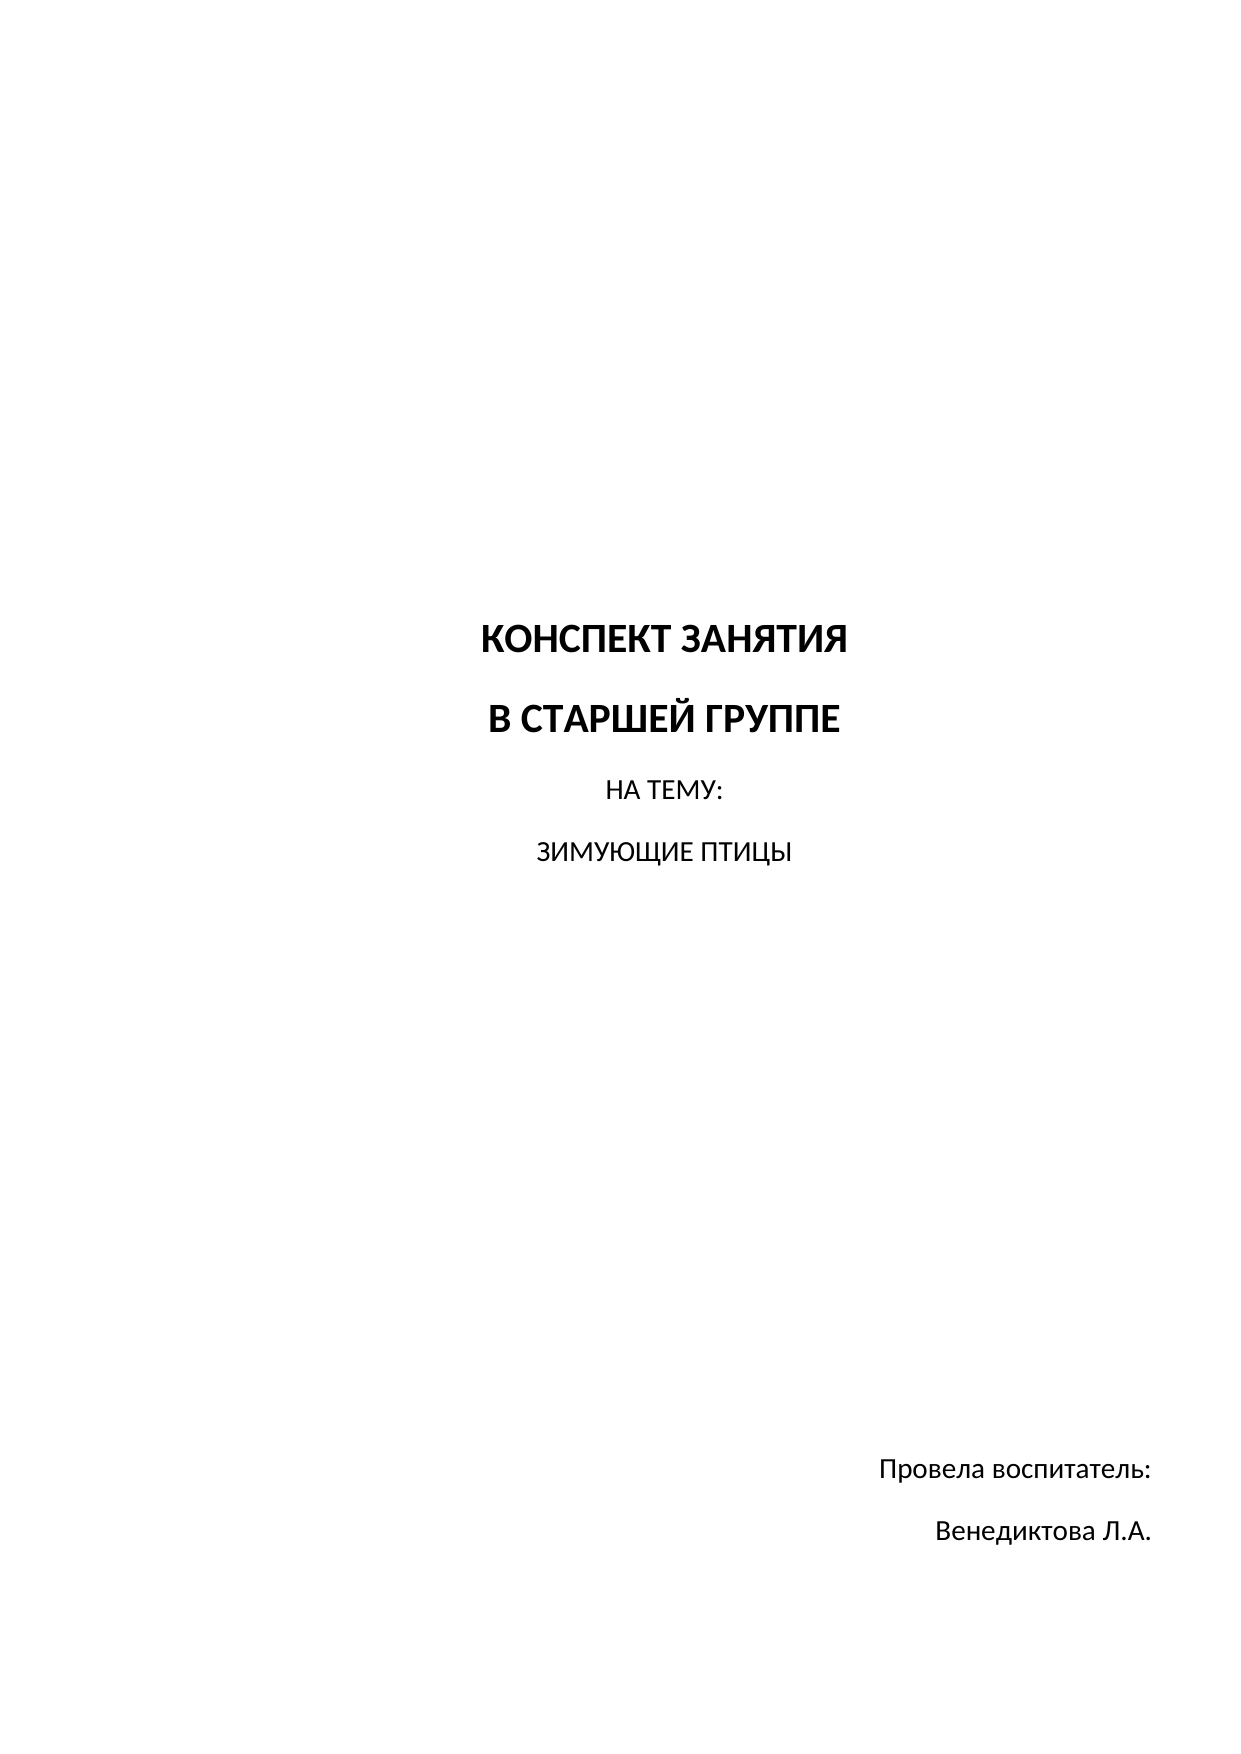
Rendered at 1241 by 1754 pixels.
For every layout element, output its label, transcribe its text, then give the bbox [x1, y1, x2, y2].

text В СТАРШЕЙ ГРУППЕ [177, 692, 1152, 742]
text КОНСПЕКТ ЗАНЯТИЯ [177, 612, 1152, 663]
text Провела воспитатель: [177, 1450, 1152, 1486]
text Венедиктова Л.А. [177, 1512, 1152, 1548]
text НА ТЕМУ: [177, 771, 1152, 806]
text ЗИМУЮЩИЕ ПТИЦЫ [177, 833, 1152, 868]
